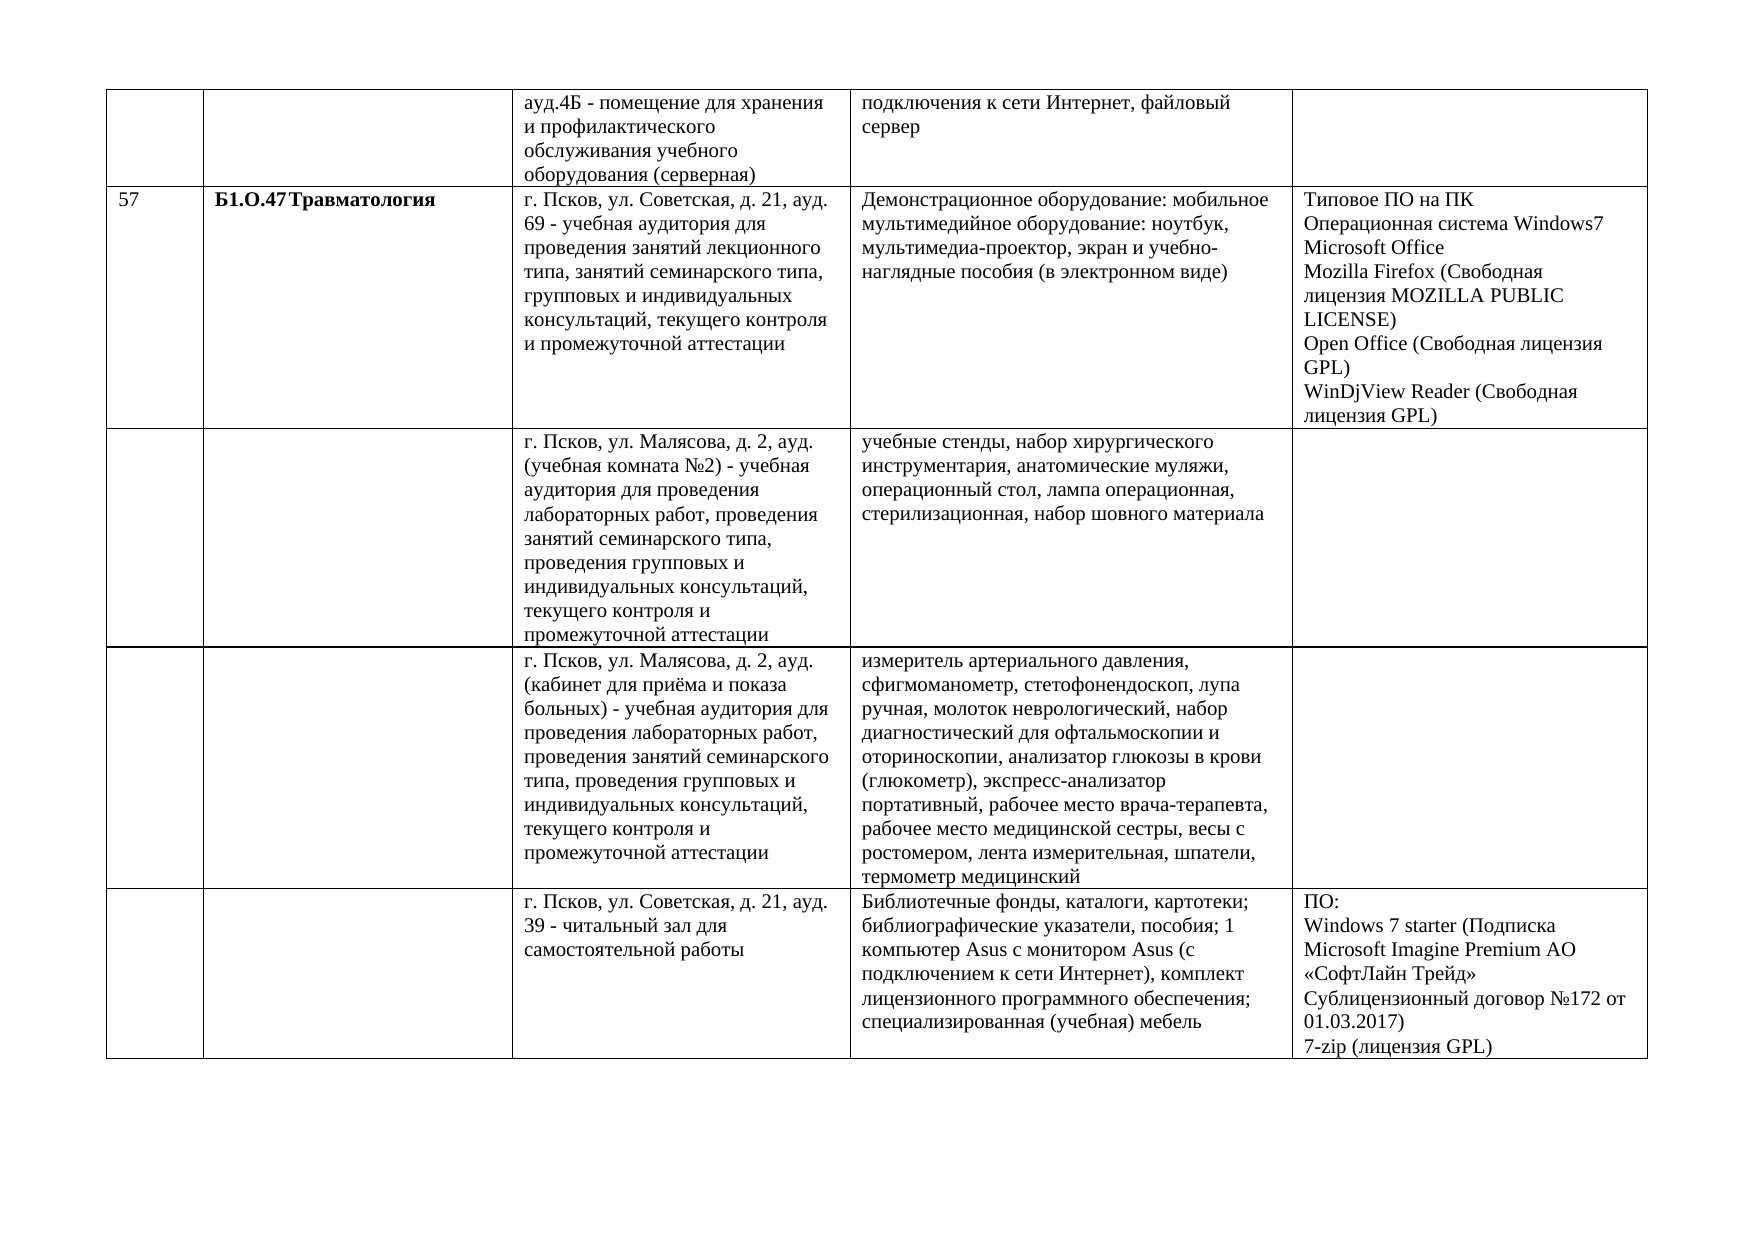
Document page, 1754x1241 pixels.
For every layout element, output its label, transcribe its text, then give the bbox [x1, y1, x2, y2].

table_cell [851, 889, 1292, 1058]
table_cell [107, 429, 203, 646]
table_cell учебные стенды, набор хирургического инструментария, анатомические муляжи, операционный стол, лампа операционная, стерилизационная, набор шовного материала [851, 429, 1292, 646]
table_cell [1293, 648, 1647, 888]
table_cell [204, 429, 512, 646]
table_cell [107, 889, 203, 1058]
table_cell Б1.О.47 Травматология [204, 187, 512, 427]
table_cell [851, 90, 1292, 186]
table_cell [1293, 429, 1647, 646]
table_cell г. Псков, ул. Малясова, д. 2, ауд. (учебная комната №2) - учебная аудитория для проведения лабораторных работ, проведения занятий семинарского типа, проведения групповых и индивидуальных консультаций, текущего контроля и промежуточной аттестации [513, 429, 850, 646]
table_cell г. Псков, ул. Советская, д. 21, ауд. 69 - учебная аудитория для проведения занятий лекционного типа, занятий семинарского типа, групповых и индивидуальных консультаций, текущего контроля и промежуточной аттестации [513, 187, 850, 427]
table_cell Демонстрационное оборудование: мобильное мультимедийное оборудование: ноутбук, мультимедиа-проектор, экран и учебно-наглядные пособия (в электронном виде) [851, 187, 1292, 427]
table_cell [107, 648, 203, 888]
table_cell 57 [107, 187, 203, 427]
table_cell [513, 90, 850, 186]
table_cell [204, 889, 512, 1058]
table_cell г. Псков, ул. Малясова, д. 2, ауд. (кабинет для приёма и показа больных) - учебная аудитория для проведения лабораторных работ, проведения занятий семинарского типа, проведения групповых и индивидуальных консультаций, текущего контроля и промежуточной аттестации [513, 648, 850, 888]
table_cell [513, 889, 850, 1058]
table_cell [107, 90, 203, 186]
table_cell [1293, 90, 1647, 186]
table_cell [1293, 889, 1647, 1058]
table_cell [204, 648, 512, 888]
table_cell измеритель артериального давления, сфигмоманометр, стетофонендоскоп, лупа ручная, молоток неврологический, набор диагностический для офтальмоскопии и оториноскопии, анализатор глюкозы в крови (глюкометр), экспресс-анализатор портативный, рабочее место врача-терапевта, рабочее место медицинской сестры, весы с ростомером, лента измерительная, шпатели, термометр медицинский [851, 648, 1292, 888]
table_cell Типовое ПО на ПК Операционная система Windows7 Microsoft Office Mozilla Firefox (Свободная лицензия MOZILLA PUBLIC LICENSE) Open Office (Свободная лицензия GPL) WinDjView Reader (Свободная лицензия GPL) [1293, 187, 1647, 427]
table_cell [204, 90, 512, 186]
